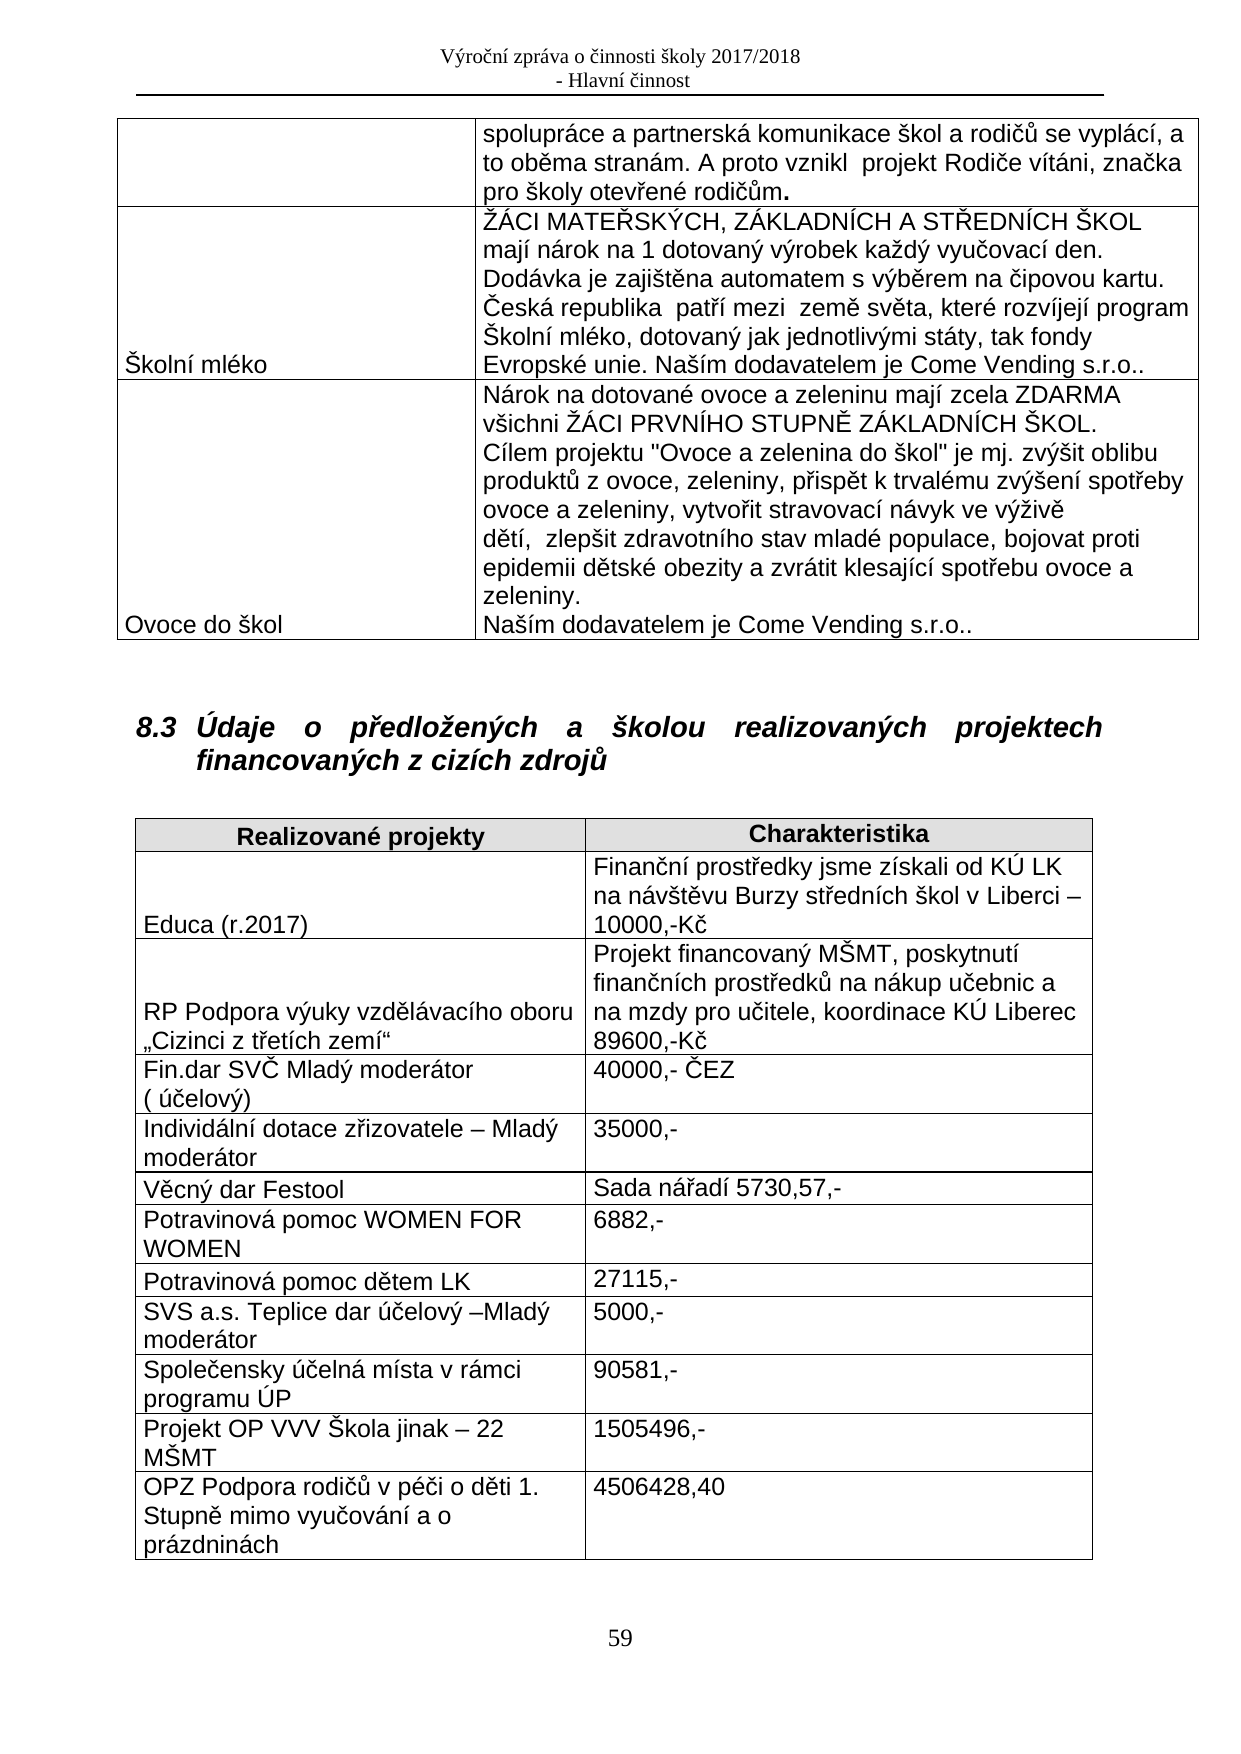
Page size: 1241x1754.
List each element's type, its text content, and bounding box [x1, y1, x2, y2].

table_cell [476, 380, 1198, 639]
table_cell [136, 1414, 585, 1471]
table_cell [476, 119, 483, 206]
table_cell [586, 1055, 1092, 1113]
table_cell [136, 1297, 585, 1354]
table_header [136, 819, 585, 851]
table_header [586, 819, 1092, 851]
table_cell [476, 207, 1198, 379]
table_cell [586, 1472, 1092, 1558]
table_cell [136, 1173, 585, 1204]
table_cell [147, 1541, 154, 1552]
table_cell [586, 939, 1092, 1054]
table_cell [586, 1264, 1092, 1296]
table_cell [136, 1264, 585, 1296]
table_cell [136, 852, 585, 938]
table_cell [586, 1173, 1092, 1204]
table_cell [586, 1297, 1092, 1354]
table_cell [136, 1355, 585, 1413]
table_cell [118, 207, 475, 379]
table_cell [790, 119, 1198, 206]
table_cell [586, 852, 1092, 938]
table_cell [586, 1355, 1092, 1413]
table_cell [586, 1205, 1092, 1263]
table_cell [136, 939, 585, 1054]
subtitle Údaje o předložených a školou realizovaných projektech financovaných z cizích zdrojů [136, 710, 1104, 777]
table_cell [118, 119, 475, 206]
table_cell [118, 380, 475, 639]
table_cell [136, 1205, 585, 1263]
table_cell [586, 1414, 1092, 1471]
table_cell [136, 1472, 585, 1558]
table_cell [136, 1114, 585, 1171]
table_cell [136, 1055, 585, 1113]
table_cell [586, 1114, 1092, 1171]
